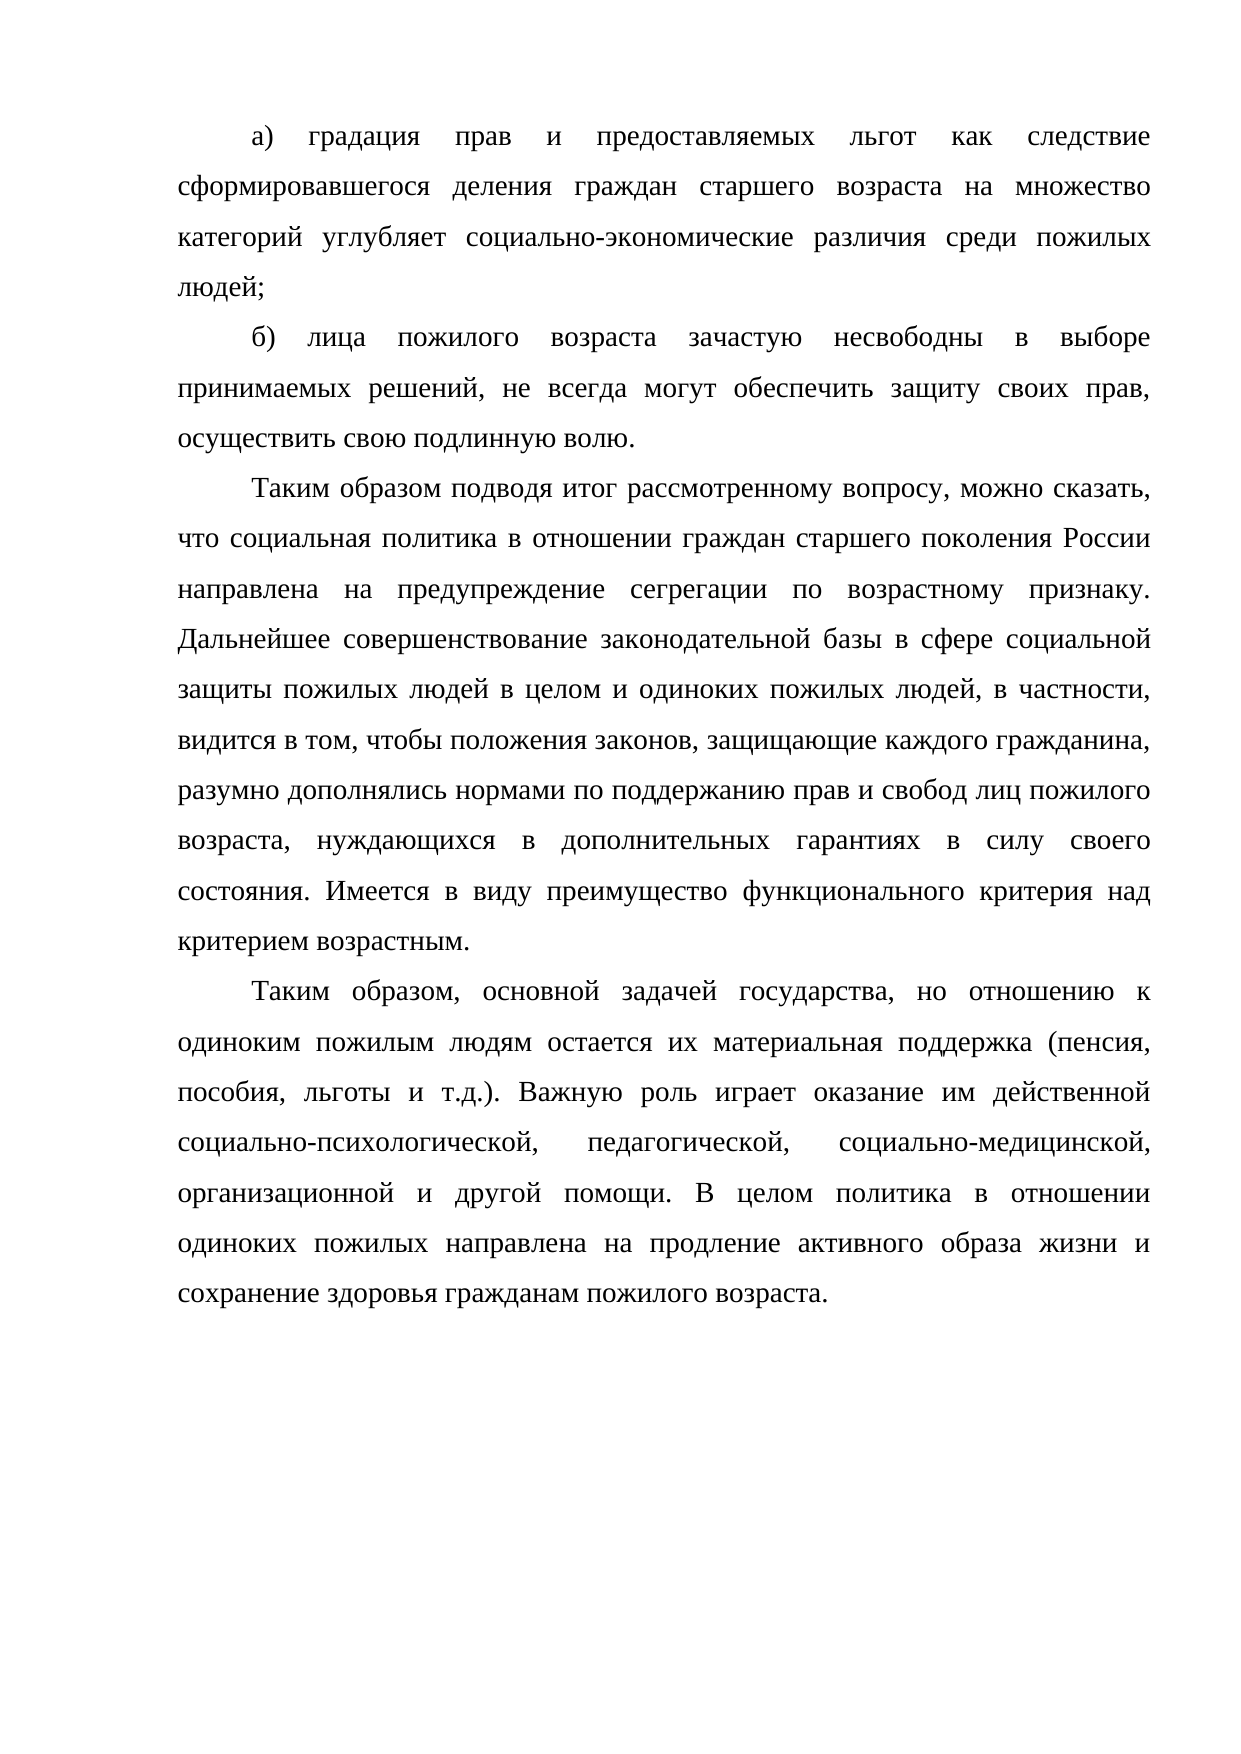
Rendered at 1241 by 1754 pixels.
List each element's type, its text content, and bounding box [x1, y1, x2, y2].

text Таким образом подводя итог рассмотренному вопросу, можно сказать, что социальная политика в отношении граждан старшего поколения России направлена на предупреждение сегрегации по возрастному признаку. Дальнейшее совершенствование законодательной базы в сфере социальной защиты пожилых людей в целом и одиноких пожилых людей, в частности, видится в том, чтобы положения законов, защищающие каждого гражданина, разумно дополнялись нормами по поддержанию прав и свобод лиц пожилого возраста, нуждающихся в дополнительных гарантиях в силу своего состояния. Имеется в виду преимущество функционального критерия над критерием возрастным. [177, 470, 1152, 957]
text а) градация прав и предоставляемых льгот как следствие сформировавшегося деления граждан старшего возраста на множество категорий углубляет социально-экономические различия среди пожилых людей; [177, 118, 1152, 303]
text Таким образом, основной задачей государства, но отношению к одиноким пожилым людям остается их материальная поддержка (пенсия, пособия, льготы и т.д.). Важную роль играет оказание им действенной социально-психологической, педагогической, социально-медицинской, организационной и другой помощи. В целом политика в отношении одиноких пожилых направлена на продление активного образа жизни и сохранение здоровья гражданам пожилого возраста. [177, 973, 1152, 1309]
text б) лица пожилого возраста зачастую несвободны в выборе принимаемых решений, не всегда могут обеспечить защиту своих прав, осуществить свою подлинную волю. [177, 319, 1152, 453]
